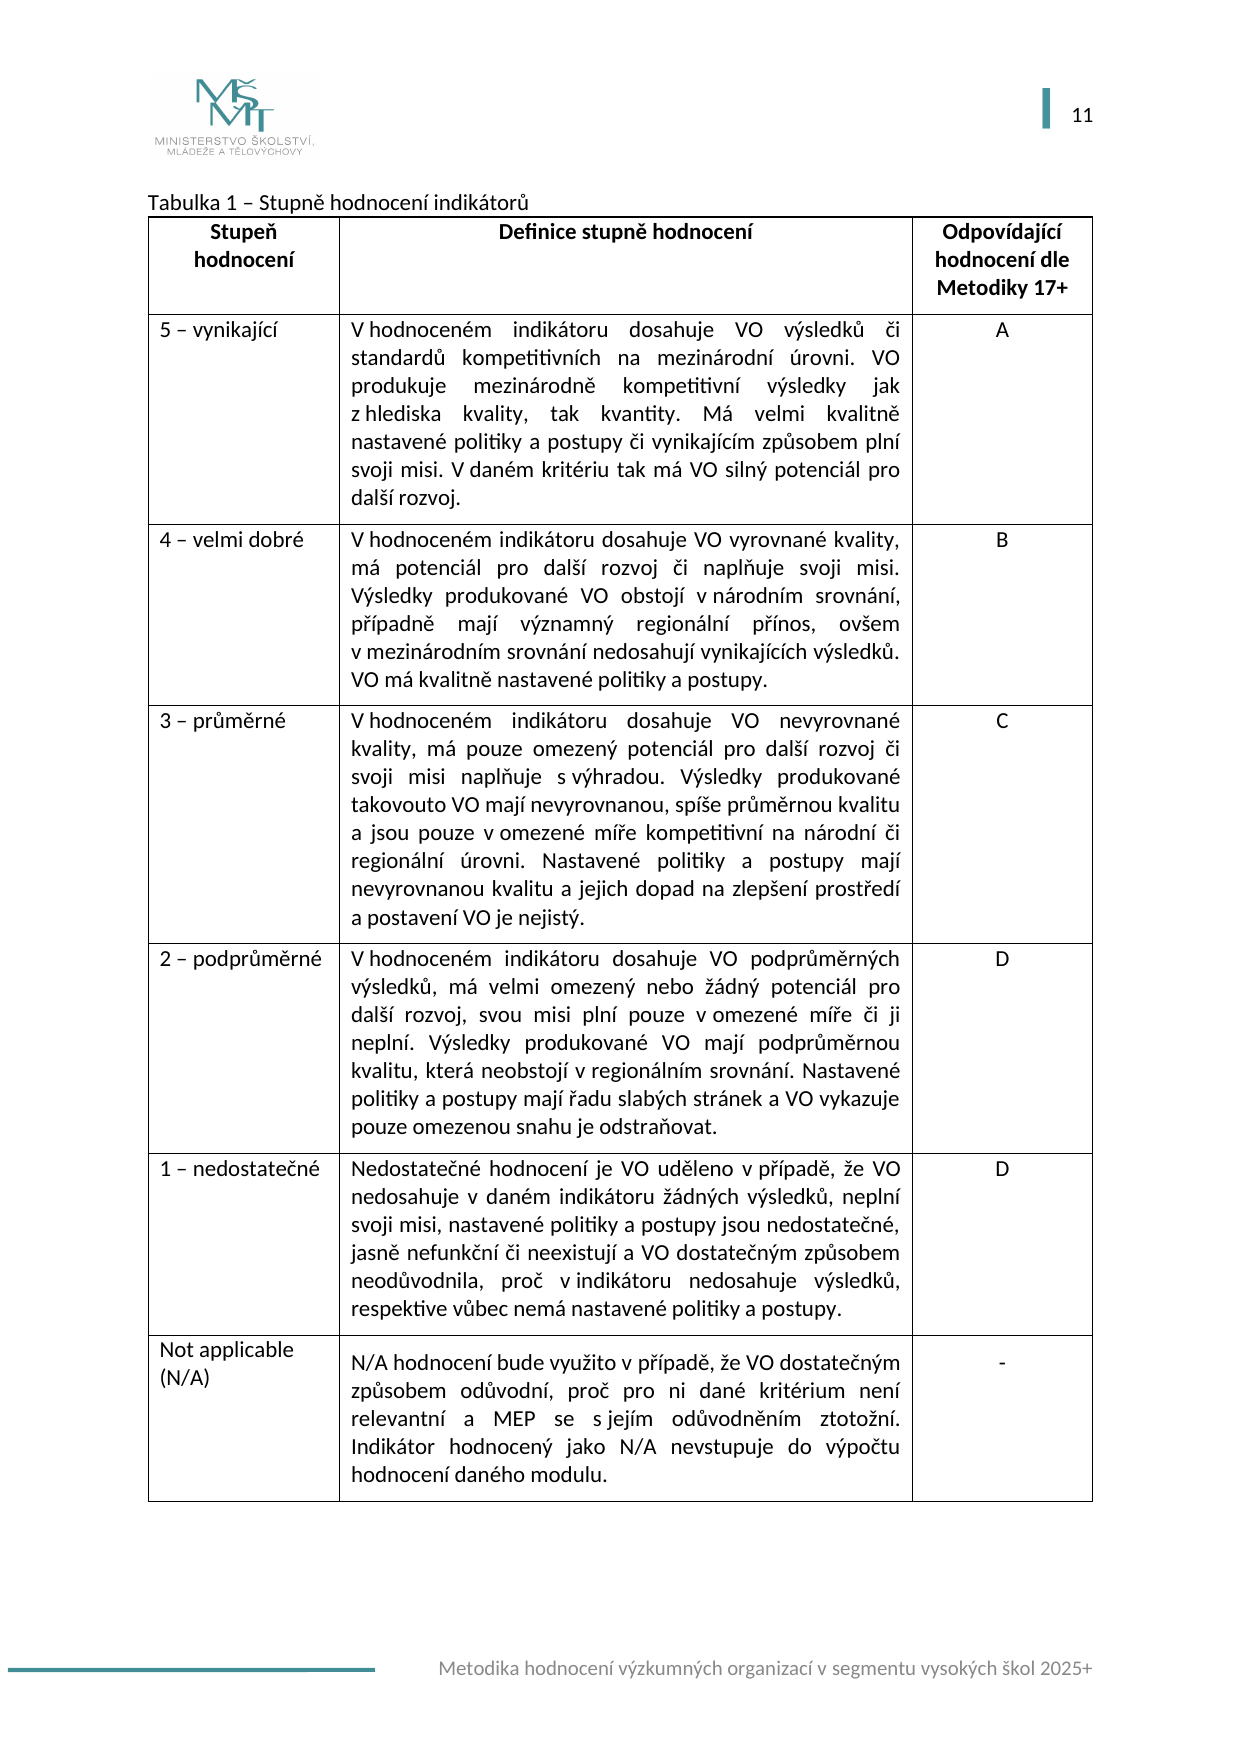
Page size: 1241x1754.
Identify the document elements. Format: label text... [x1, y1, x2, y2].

table_cell B [913, 525, 1092, 705]
table_cell V hodnoceném indikátoru dosahuje VO podprůměrných výsledků, má velmi omezený nebo žádný potenciál pro další rozvoj, svou misi plní pouze v omezené míře či ji neplní. Výsledky produkované VO mají podprůměrnou kvalitu, která neobstojí v regionálním srovnání. Nastavené politiky a postupy mají řadu slabých stránek a VO vykazuje pouze omezenou snahu je odstraňovat. [340, 944, 912, 1153]
table_cell Nedostatečné hodnocení je VO uděleno v případě, že VO nedosahuje v daném indikátoru žádných výsledků, neplní svoji misi, nastavené politiky a postupy jsou nedostatečné, jasně nefunkční či neexistují a VO dostatečným způsobem neodůvodnila, proč v indikátoru nedosahuje výsledků, respektive vůbec nemá nastavené politiky a postupy. [340, 1154, 912, 1334]
table_cell N/A hodnocení bude využito v případě, že VO dostatečným způsobem odůvodní, proč pro ni dané kritérium není relevantní a MEP se s jejím odůvodněním ztotožní. Indikátor hodnocený jako N/A nevstupuje do výpočtu hodnocení daného modulu. [340, 1336, 912, 1501]
table_cell D [913, 944, 1092, 1153]
table_cell 2 – podprůměrné [149, 944, 339, 1153]
table_cell 1 – nedostatečné [149, 1154, 339, 1334]
text Tabulka 1 – Stupně hodnocení indikátorů [148, 188, 1093, 216]
table_cell 4 – velmi dobré [149, 525, 339, 705]
table_cell - [913, 1336, 1092, 1501]
table_cell V hodnoceném indikátoru dosahuje VO výsledků či standardů kompetitivních na mezinárodní úrovni. VO produkuje mezinárodně kompetitivní výsledky jak z hlediska kvality, tak kvantity. Má velmi kvalitně nastavené politiky a postupy či vynikajícím způsobem plní svoji misi. V daném kritériu tak má VO silný potenciál pro další rozvoj. [340, 315, 912, 524]
table_cell 5 – vynikající [149, 315, 339, 524]
table_header Stupeň hodnocení [149, 218, 339, 314]
table_cell A [913, 315, 1092, 524]
table_cell D [913, 1154, 1092, 1334]
table_cell Not applicable (N/A) [149, 1336, 339, 1501]
table_cell V hodnoceném indikátoru dosahuje VO vyrovnané kvality, má potenciál pro další rozvoj či naplňuje svoji misi. Výsledky produkované VO obstojí v národním srovnání, případně mají významný regionální přínos, ovšem v mezinárodním srovnání nedosahují vynikajících výsledků. VO má kvalitně nastavené politiky a postupy. [340, 525, 912, 705]
table_cell V hodnoceném indikátoru dosahuje VO nevyrovnané kvality, má pouze omezený potenciál pro další rozvoj či svoji misi naplňuje s výhradou. Výsledky produkované takovouto VO mají nevyrovnanou, spíše průměrnou kvalitu a jsou pouze v omezené míře kompetitivní na národní či regionální úrovni. Nastavené politiky a postupy mají nevyrovnanou kvalitu a jejich dopad na zlepšení prostředí a postavení VO je nejistý. [340, 706, 912, 943]
table_cell 3 – průměrné [149, 706, 339, 943]
table_cell C [913, 706, 1092, 943]
table_header Odpovídající hodnocení dle Metodiky 17+ [913, 218, 1092, 314]
table_header Definice stupně hodnocení [340, 218, 912, 314]
picture [1028, 88, 1111, 145]
picture [147, 73, 322, 161]
